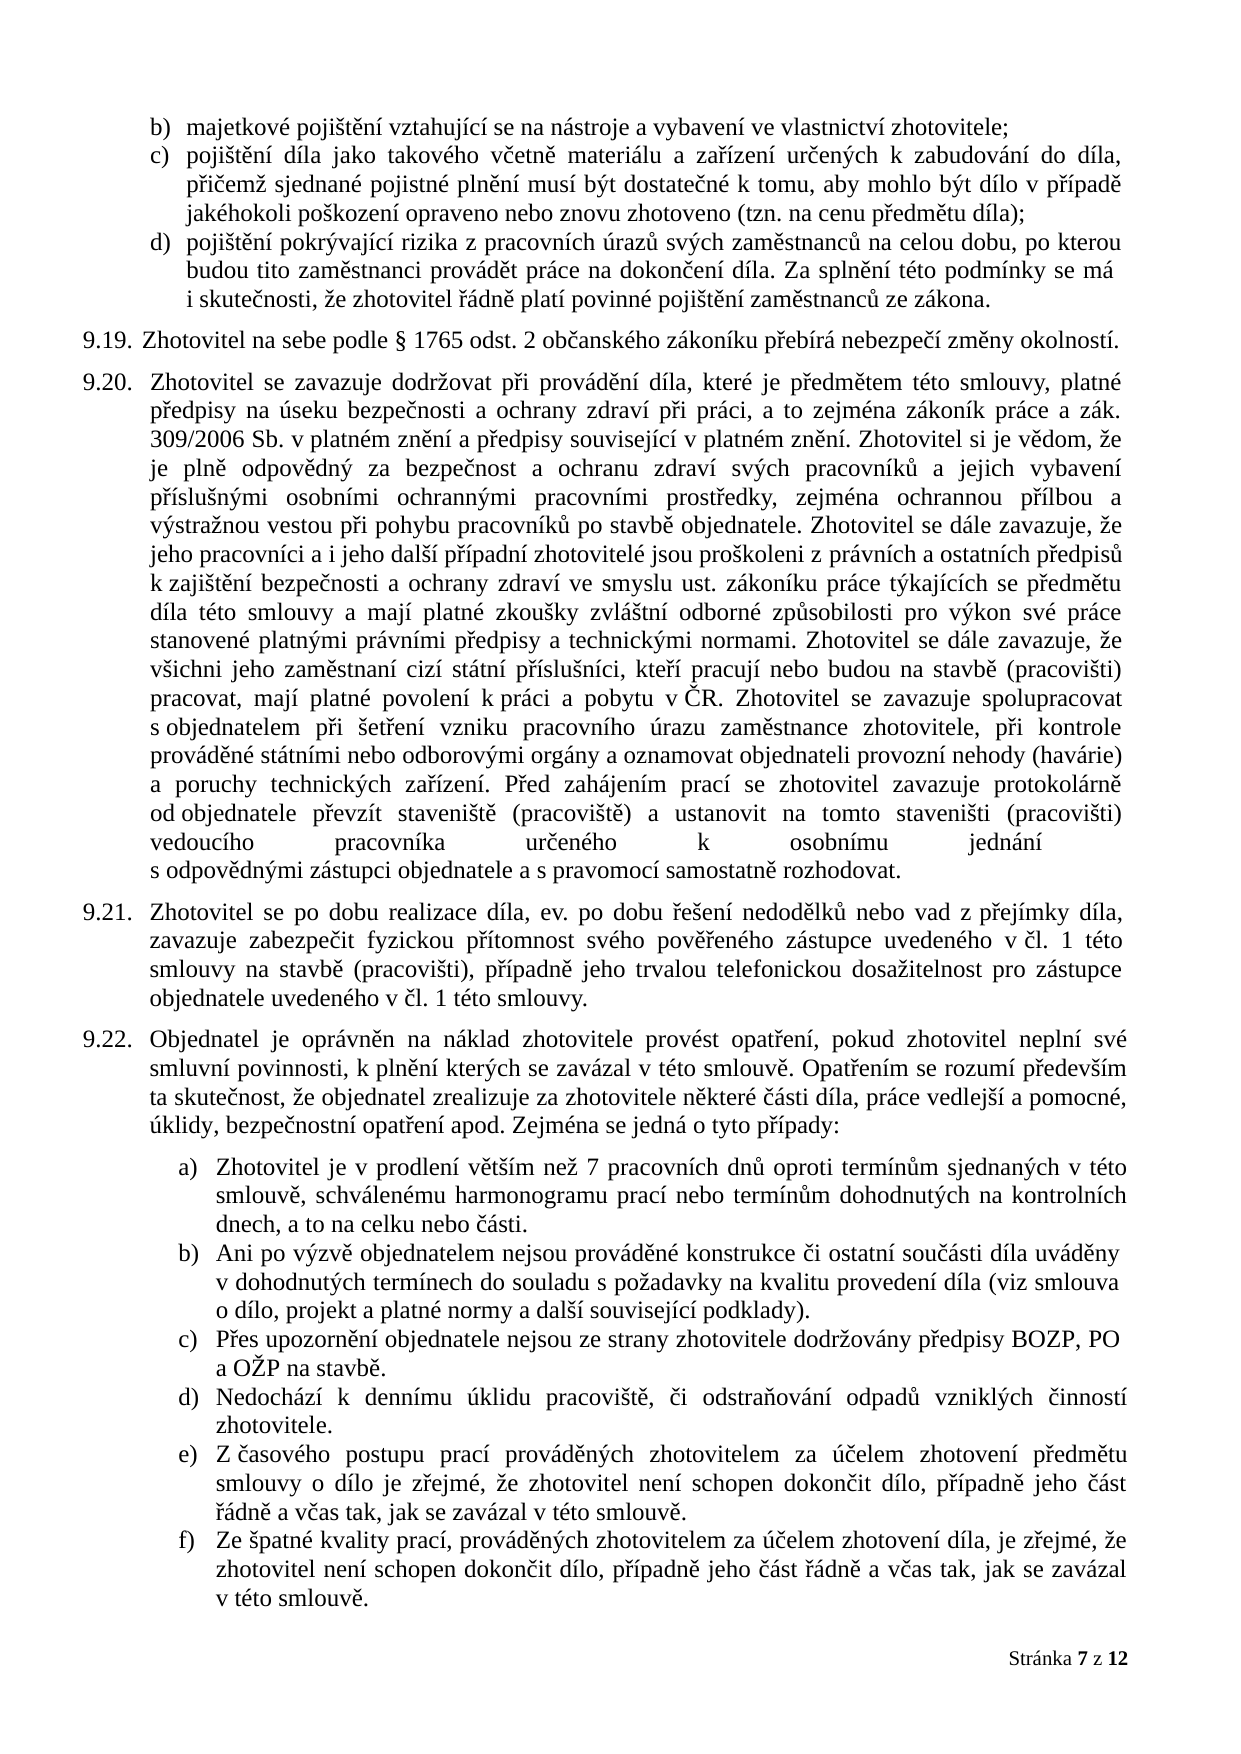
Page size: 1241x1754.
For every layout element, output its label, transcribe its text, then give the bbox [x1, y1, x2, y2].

list Zhotovitel je v prodlení větším než 7 pracovních dnů oproti termínům sjednaných v této smlouvě, schválenému harmonogramu prací nebo termínům dohodnutých na kontrolních dnech, a to na celku nebo části. [178, 1152, 1128, 1238]
list Z časového postupu prací prováděných zhotovitelem za účelem zhotovení předmětu smlouvy o dílo je zřejmé, že zhotovitel není schopen dokončit dílo, případně jeho část řádně a včas tak, jak se zavázal v této smlouvě. [178, 1439, 1128, 1526]
list Nedochází k dennímu úklidu pracoviště, či odstraňování odpadů vzniklých činností zhotovitele. [178, 1382, 1128, 1439]
list Zhotovitel se zavazuje dodržovat při provádění díla, které je předmětem této smlouvy, platné předpisy na úseku bezpečnosti a ochrany zdraví při práci, a to zejména zákoník práce a zák. 309/2006 Sb. v platném znění a předpisy související v platném znění. Zhotovitel si je vědom, že je plně odpovědný za bezpečnost a ochranu zdraví svých pracovníků a jejich vybavení příslušnými osobními ochrannými pracovními prostředky, zejména ochrannou přílbou a výstražnou vestou při pohybu pracovníků po stavbě objednatele. Zhotovitel se dále zavazuje, že jeho pracovníci a i jeho další případní zhotovitelé jsou proškoleni z právních a ostatních předpisů k zajištění bezpečnosti a ochrany zdraví ve smyslu ust. zákoníku práce týkajících se předmětu díla této smlouvy a mají platné zkoušky zvláštní odborné způsobilosti pro výkon své práce stanovené platnými právními předpisy a technickými normami. Zhotovitel se dále zavazuje, že všichni jeho zaměstnaní cizí státní příslušníci, kteří pracují nebo budou na stavbě (pracovišti) pracovat, mají platné povolení k práci a pobytu v ČR. Zhotovitel se zavazuje spolupracovat s objednatelem při šetření vzniku pracovního úrazu zaměstnance zhotovitele, při kontrole prováděné státními nebo odborovými orgány a oznamovat objednateli provozní nehody (havárie) a poruchy technických zařízení. Před zahájením prací se zhotovitel zavazuje protokolárně od objednatele převzít staveniště (pracoviště) a ustanovit na tomto staveništi (pracovišti) vedoucího pracovníka určeného k osobnímu jednání s odpovědnými zástupci objednatele a s pravomocí samostatně rozhodovat. [83, 367, 1123, 884]
list Objednatel je oprávněn na náklad zhotovitele provést opatření, pokud zhotovitel neplní své smluvní povinnosti, k plnění kterých se zavázal v této smlouvě. Opatřením se rozumí především ta skutečnost, že objednatel zrealizuje za zhotovitele některé části díla, práce vedlejší a pomocné, úklidy, bezpečnostní opatření apod. Zejména se jedná o tyto případy: [83, 1024, 1128, 1139]
text b) majetkové pojištění vztahující se na nástroje a vybavení ve vlastnictví zhotovitele; [150, 112, 1123, 141]
list Ze špatné kvality prací, prováděných zhotovitelem za účelem zhotovení díla, je zřejmé, že zhotovitel není schopen dokončit dílo, případně jeho část řádně a včas tak, jak se zavázal v této smlouvě. [178, 1526, 1128, 1612]
list Ani po výzvě objednatelem nejsou prováděné konstrukce či ostatní součásti díla uváděny v dohodnutých termínech do souladu s požadavky na kvalitu provedení díla (viz smlouva o dílo, projekt a platné normy a další související podklady). [178, 1238, 1128, 1324]
list Zhotovitel na sebe podle § 1765 odst. 2 občanského zákoníku přebírá nebezpečí změny okolností. [83, 326, 1123, 354]
list Přes upozornění objednatele nejsou ze strany zhotovitele dodržovány předpisy BOZP, PO a OŽP na stavbě. [178, 1324, 1128, 1382]
text d) pojištění pokrývající rizika z pracovních úrazů svých zaměstnanců na celou dobu, po kterou budou tito zaměstnanci provádět práce na dokončení díla. Za splnění této podmínky se má i skutečnosti, že zhotovitel řádně platí povinné pojištění zaměstnanců ze zákona. [150, 227, 1123, 313]
list Zhotovitel se po dobu realizace díla, ev. po dobu řešení nedodělků nebo vad z přejímky díla, zavazuje zabezpečit fyzickou přítomnost svého pověřeného zástupce uvedeného v čl. 1 této smlouvy na stavbě (pracovišti), případně jeho trvalou telefonickou dosažitelnost pro zástupce objednatele uvedeného v čl. 1 této smlouvy. [83, 897, 1123, 1012]
text c) pojištění díla jako takového včetně materiálu a zařízení určených k zabudování do díla, přičemž sjednané pojistné plnění musí být dostatečné k tomu, aby mohlo být dílo v případě jakéhokoli poškození opraveno nebo znovu zhotoveno (tzn. na cenu předmětu díla); [150, 141, 1123, 227]
